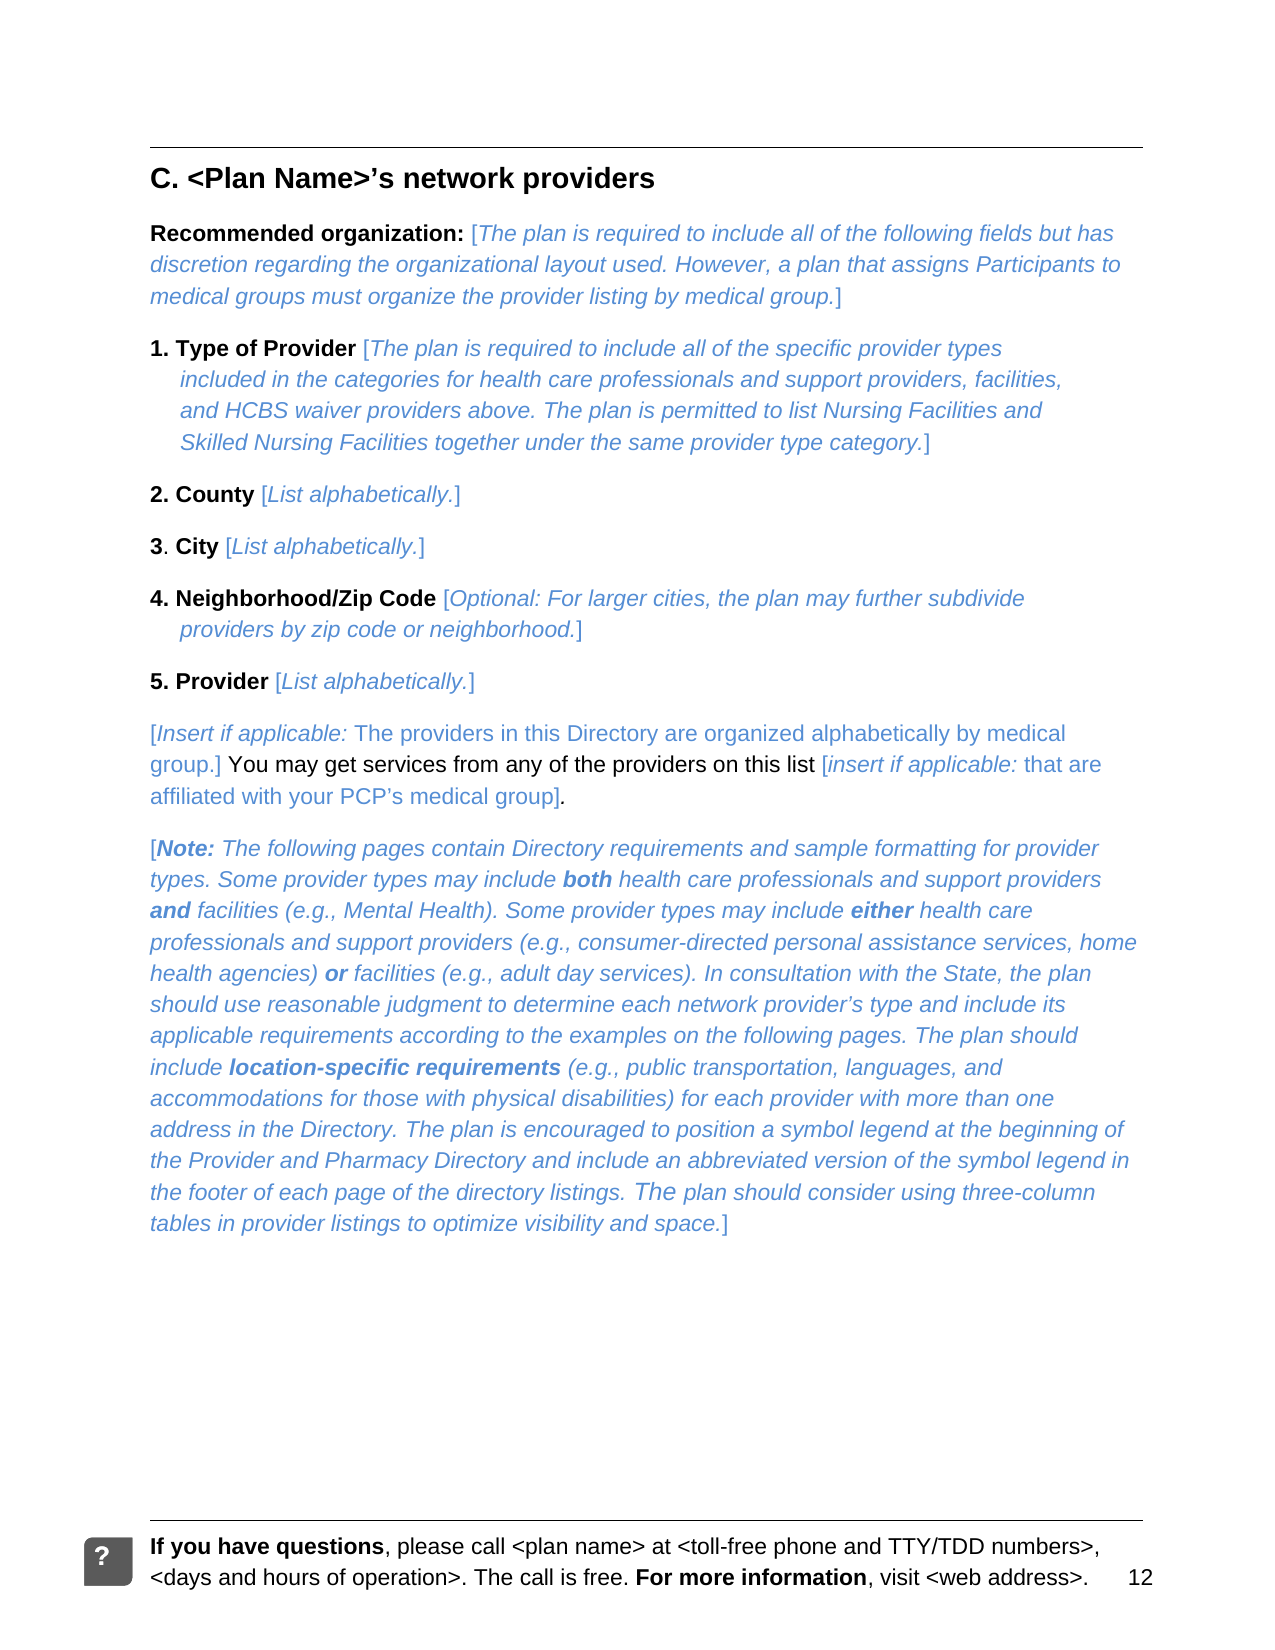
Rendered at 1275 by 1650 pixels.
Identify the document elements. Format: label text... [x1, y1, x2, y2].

text 1. Type of Provider [The plan is required to include all of the specific provider types included in the categories for health care professionals and support providers, facilities, and HCBS waiver providers above. The plan is permitted to list Nursing Facilities and Skilled Nursing Facilities together under the same provider type category.] [150, 331, 1068, 456]
text [Note: The following pages contain Directory requirements and sample formatting for provider types. Some provider types may include both health care professionals and support providers and facilities (e.g., Mental Health). Some provider types may include either health care professionals and support providers (e.g., consumer-directed personal assistance services, home health agencies) or facilities (e.g., adult day services). In consultation with the State, the plan should use reasonable judgment to determine each network provider’s type and include its applicable requirements according to the examples on the following pages. The plan should include location-specific requirements (e.g., public transportation, languages, and accommodations for those with physical disabilities) for each provider with more than one address in the Directory. The plan is encouraged to position a symbol legend at the beginning of the Provider and Pharmacy Directory and include an abbreviated version of the symbol legend in the footer of each page of the directory listings. The plan should consider using three-column tables in provider listings to optimize visibility and space.] [150, 831, 1143, 1237]
text 2. County [List alphabetically.] [150, 477, 1068, 508]
text 5. Provider [List alphabetically.] [150, 664, 1068, 696]
text C. <Plan Name>’s network providers [150, 148, 1143, 196]
text Recommended organization: [The plan is required to include all of the following fields but has discretion regarding the organizational layout used. However, a plan that assigns Participants to medical groups must organize the provider listing by medical group.] [150, 217, 1143, 310]
text 3. City [List alphabetically.] [150, 529, 1068, 560]
text 4. Neighborhood/Zip Code [Optional: For larger cities, the plan may further subdivide providers by zip code or neighborhood.] [150, 581, 1068, 644]
text [Insert if applicable: The providers in this Directory are organized alphabetically by medical group.] You may get services from any of the providers on this list [insert if applicable: that are affiliated with your PCP’s medical group]. [150, 717, 1143, 810]
